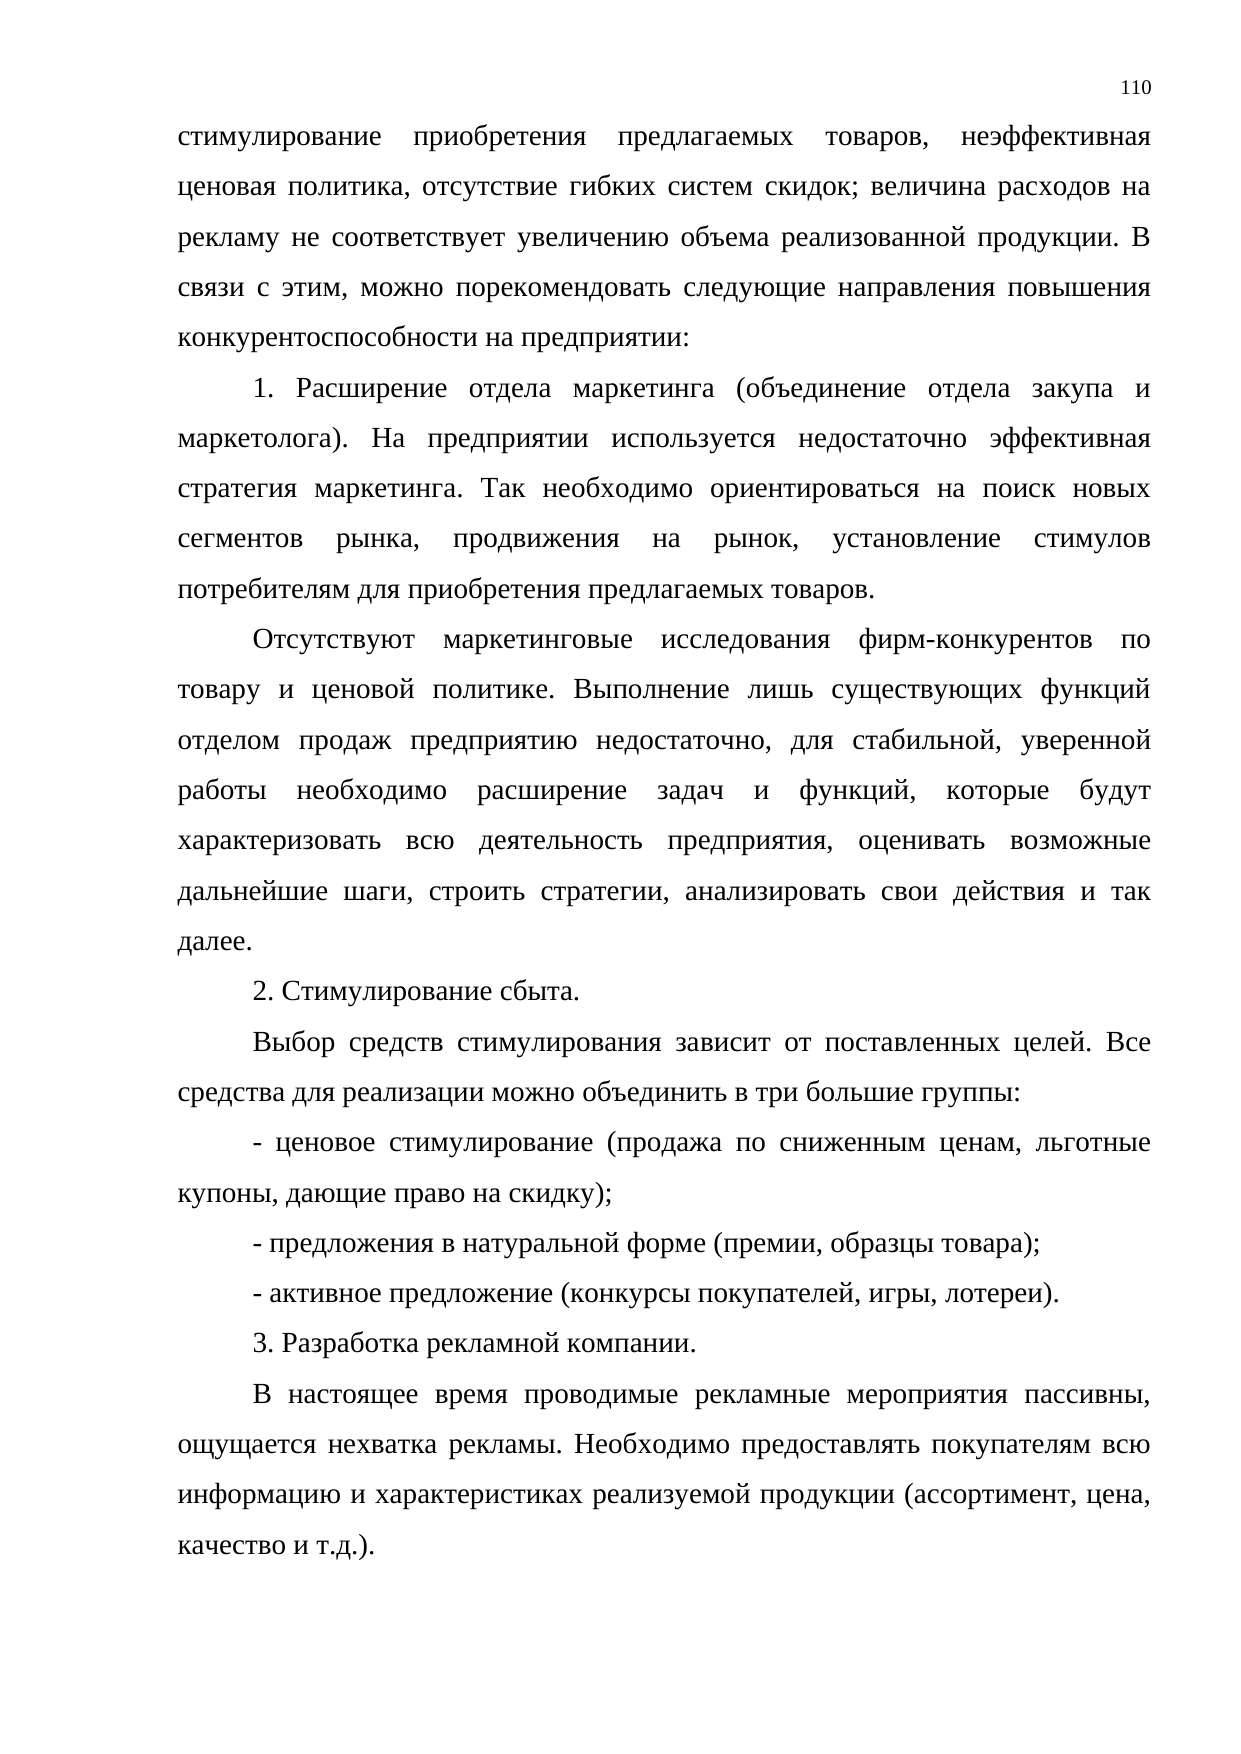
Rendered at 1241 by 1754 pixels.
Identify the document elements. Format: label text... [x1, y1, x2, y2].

text 3. Разработка рекламной компании. [177, 1326, 1152, 1359]
text - активное предложение (конкурсы покупателей, игры, лотереи). [177, 1275, 1152, 1309]
text - ценовое стимулирование (продажа по сниженным ценам, льготные купоны, дающие право на скидку); [177, 1124, 1152, 1208]
text Отсутствуют маркетинговые исследования фирм-конкурентов по товару и ценовой политике. Выполнение лишь существующих функций отделом продаж предприятию недостаточно, для стабильной, уверенной работы необходимо расширение задач и функций, которые будут характеризовать всю деятельность предприятия, оценивать возможные дальнейшие шаги, строить стратегии, анализировать свои действия и так далее. [177, 621, 1152, 957]
text 2. Стимулирование сбыта. [177, 973, 1152, 1007]
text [177, 118, 1152, 353]
text Выбор средств стимулирования зависит от поставленных целей. Все средства для реализации можно объединить в три большие группы: [177, 1024, 1152, 1108]
text 1. Расширение отдела маркетинга (объединение отдела закупа и маркетолога). На предприятии используется недостаточно эффективная стратегия маркетинга. Так необходимо ориентироваться на поиск новых сегментов рынка, продвижения на рынок, установление стимулов потребителям для приобретения предлагаемых товаров. [177, 370, 1152, 604]
text - предложения в натуральной форме (премии, образцы товара); [177, 1225, 1152, 1258]
text В настоящее время проводимые рекламные мероприятия пассивны, ощущается нехватка рекламы. Необходимо предоставлять покупателям всю информацию и характеристиках реализуемой продукции (ассортимент, цена, качество и т.д.). [177, 1376, 1152, 1560]
